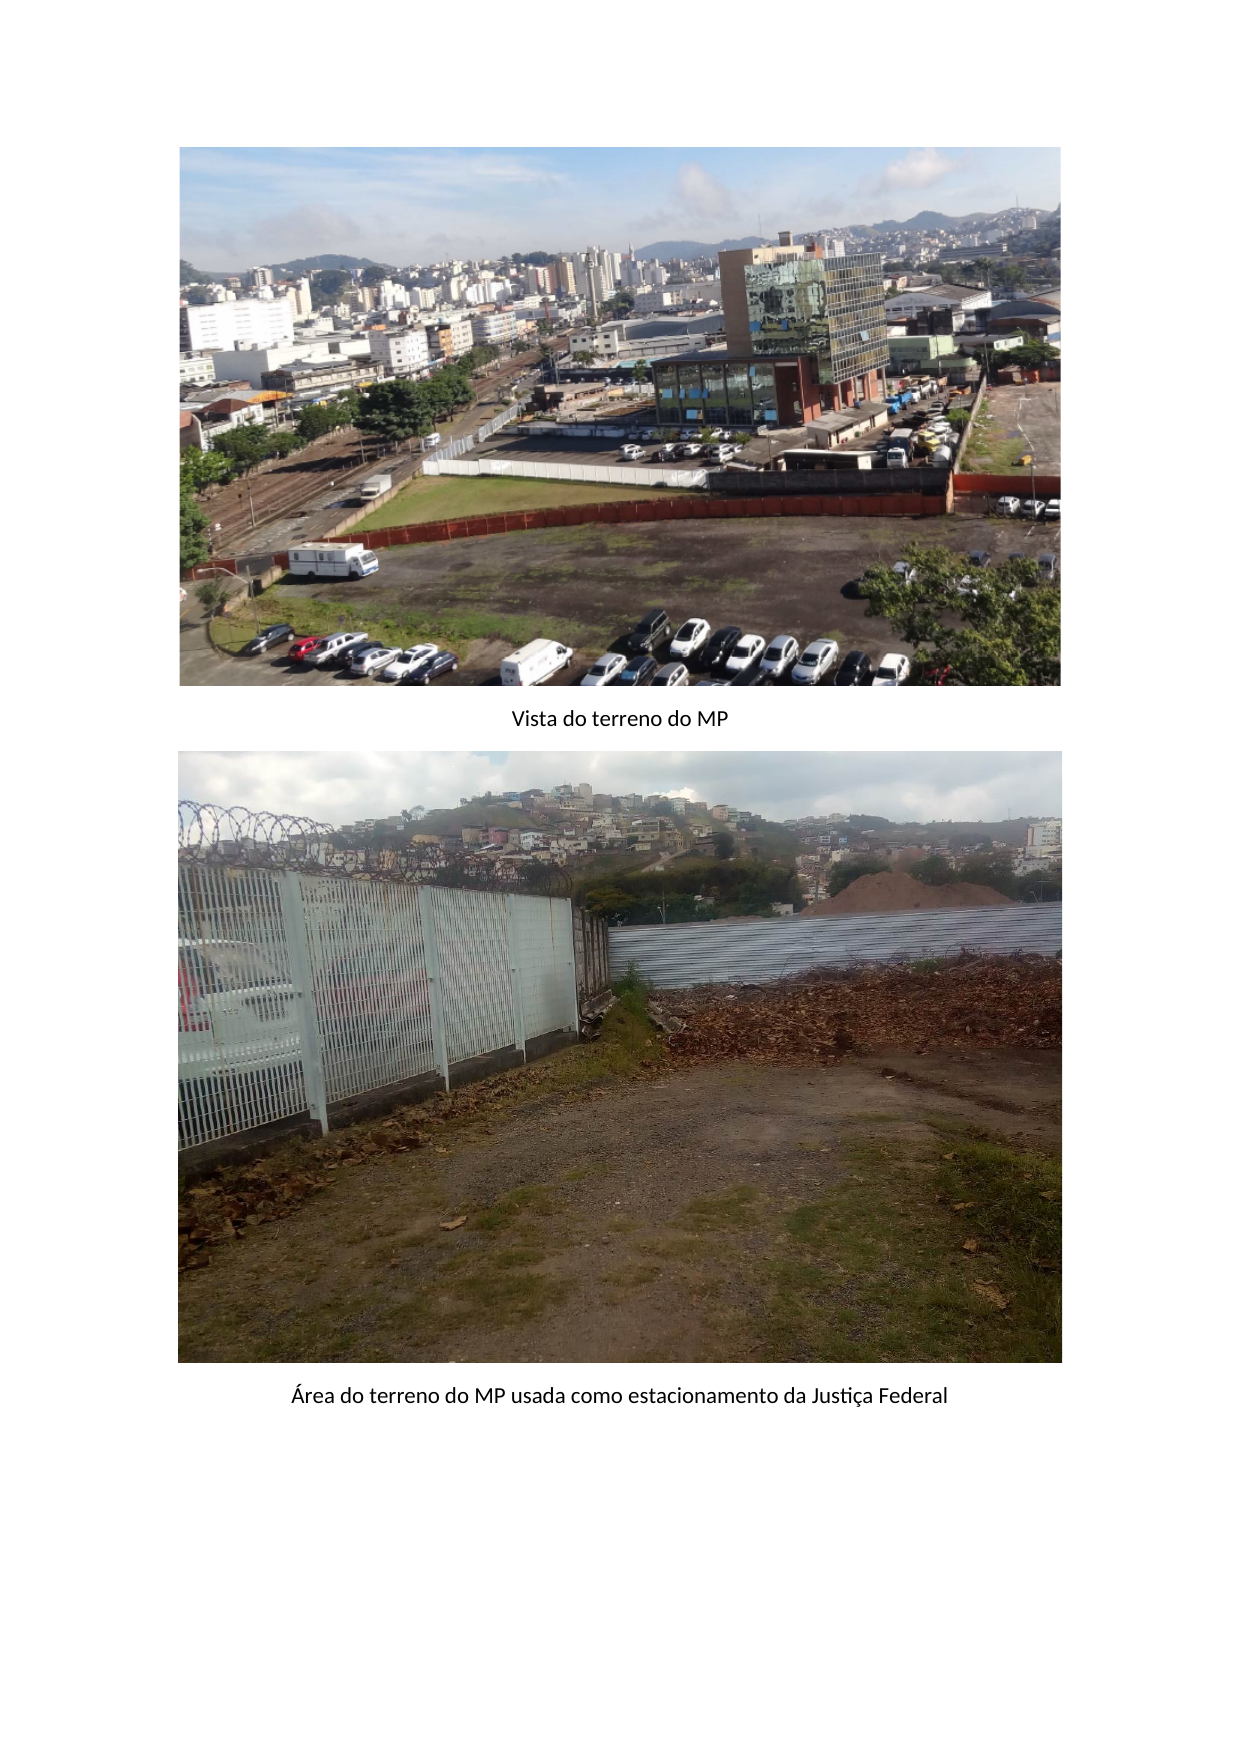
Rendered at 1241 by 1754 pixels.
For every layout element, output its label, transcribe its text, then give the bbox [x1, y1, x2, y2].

text Área do terreno do MP usada como estacionamento da Justiça Federal [177, 1382, 1063, 1410]
picture [179, 147, 1061, 686]
text Vista do terreno do MP [177, 704, 1063, 732]
picture [178, 751, 1063, 1363]
